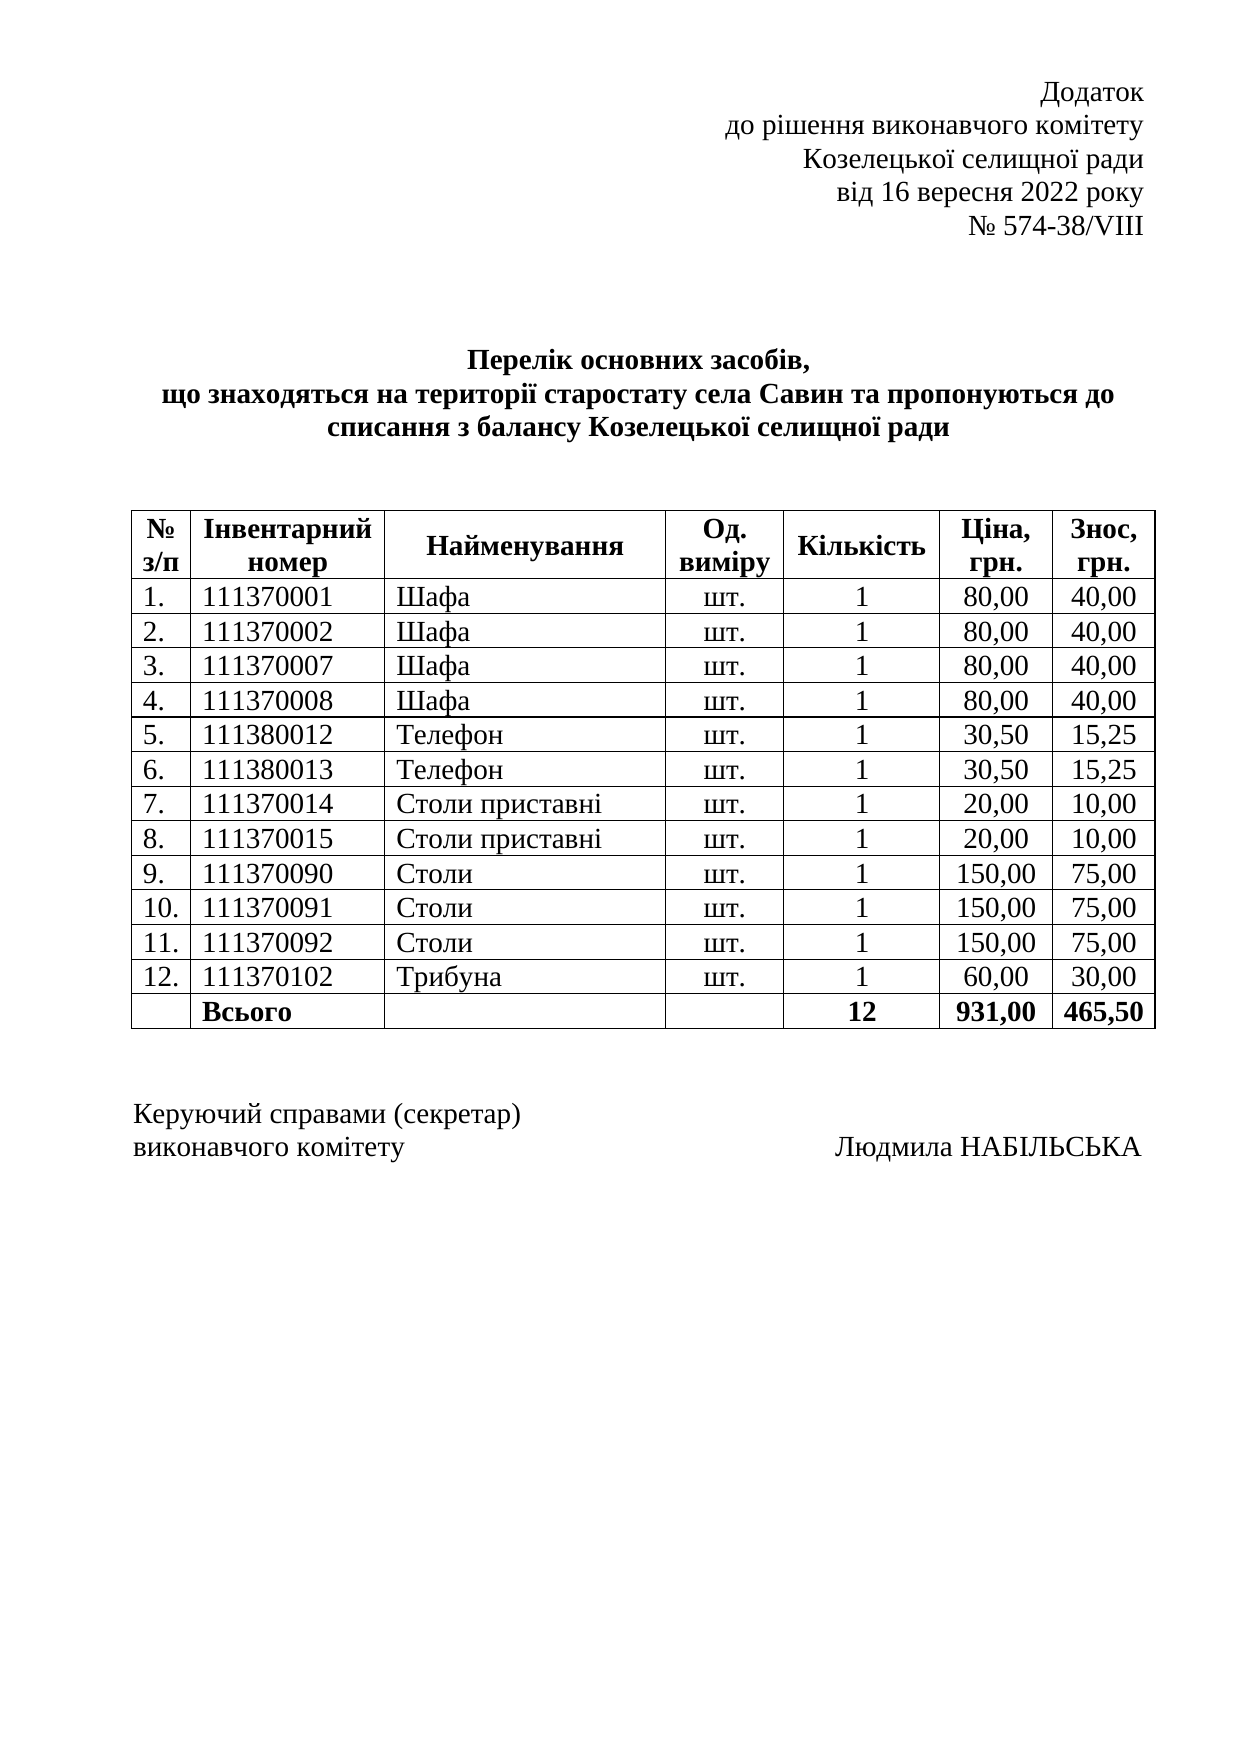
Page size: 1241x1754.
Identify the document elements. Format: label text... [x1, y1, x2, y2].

table_header № з/п [132, 511, 190, 578]
table_cell шт. [666, 890, 783, 924]
table_cell Всього [191, 994, 384, 1028]
table_cell 60,00 [940, 960, 1052, 993]
table_cell 111370014 [191, 787, 384, 820]
table_cell 15,25 [1053, 752, 1154, 786]
table_cell Столи [385, 925, 665, 958]
table_cell шт. [666, 856, 783, 889]
table_cell шт. [666, 752, 783, 786]
table_cell Телефон [385, 718, 665, 751]
table_cell Столи приставні [385, 787, 665, 820]
table_cell 75,00 [1053, 856, 1154, 889]
table_cell шт. [666, 683, 783, 716]
table_cell 1 [784, 856, 939, 889]
table_cell 1 [784, 718, 939, 751]
table_cell 40,00 [1053, 614, 1154, 647]
table_cell [132, 994, 190, 1028]
table_cell 80,00 [940, 614, 1052, 647]
table_cell 111370001 [191, 579, 384, 613]
text до рішення виконавчого комітету [133, 107, 1144, 141]
table_cell 1 [784, 890, 939, 924]
table_cell Шафа [385, 614, 665, 647]
table_cell 30,00 [1053, 960, 1154, 993]
table_cell 465,50 [1053, 994, 1154, 1028]
table_cell 1 [784, 579, 939, 613]
table_cell 20,00 [940, 787, 1052, 820]
table_cell 111370007 [191, 648, 384, 682]
table_cell 10. [132, 890, 190, 924]
text Козелецької селищної ради [133, 141, 1144, 174]
table_cell 2. [132, 614, 190, 647]
table_header Ціна, грн. [940, 511, 1052, 578]
table_cell 111370091 [191, 890, 384, 924]
table_cell шт. [666, 614, 783, 647]
table_cell 931,00 [940, 994, 1052, 1028]
table_cell 8. [132, 821, 190, 855]
table_cell 80,00 [940, 683, 1052, 716]
table_cell 111370102 [191, 960, 384, 993]
table_header Найменування [385, 511, 665, 578]
table_cell 30,50 [940, 718, 1052, 751]
table_cell 1 [784, 752, 939, 786]
table_header Інвентарний номер [191, 511, 384, 578]
table_cell 10,00 [1053, 787, 1154, 820]
text виконавчого комітету Людмила НАБІЛЬСЬКА [133, 1129, 1144, 1163]
table_cell 75,00 [1053, 925, 1154, 958]
table_cell 15,25 [1053, 718, 1154, 751]
text Перелік основних засобів, [133, 342, 1144, 376]
table_cell 1 [784, 925, 939, 958]
table_cell шт. [666, 821, 783, 855]
table_cell 20,00 [940, 821, 1052, 855]
table_cell шт. [666, 787, 783, 820]
table_cell шт. [666, 648, 783, 682]
table_cell Столи приставні [385, 821, 665, 855]
table_cell 40,00 [1053, 648, 1154, 682]
table_cell 7. [132, 787, 190, 820]
text № 574-38/VIII [133, 208, 1144, 242]
table_cell Столи [385, 890, 665, 924]
text Додаток [133, 74, 1144, 107]
table_cell 30,50 [940, 752, 1052, 786]
table_header Знос, грн. [1053, 511, 1154, 578]
table_cell Шафа [385, 648, 665, 682]
table_cell 150,00 [940, 890, 1052, 924]
text від 16 вересня 2022 року [133, 174, 1144, 208]
table_cell 1 [784, 648, 939, 682]
table_header Од. виміру [666, 511, 783, 578]
text що знаходяться на території старостату села Савин та пропонуються до списання з балансу Козелецької селищної ради [133, 376, 1144, 443]
table_cell [385, 994, 665, 1028]
table_cell 1. [132, 579, 190, 613]
table_cell 1 [784, 787, 939, 820]
table_cell 80,00 [940, 579, 1052, 613]
table_cell 3. [132, 648, 190, 682]
table_cell 75,00 [1053, 890, 1154, 924]
table_cell 10,00 [1053, 821, 1154, 855]
table_cell 11. [132, 925, 190, 958]
table_cell 111370008 [191, 683, 384, 716]
table_cell шт. [666, 960, 783, 993]
table_header Кількість [784, 511, 939, 578]
table_cell 80,00 [940, 648, 1052, 682]
table_cell 111370015 [191, 821, 384, 855]
table_cell Столи [385, 856, 665, 889]
table_cell 150,00 [940, 925, 1052, 958]
table_cell 111380012 [191, 718, 384, 751]
text Керуючий справами (секретар) [133, 1096, 1144, 1129]
table_cell 1 [784, 683, 939, 716]
table_cell 111380013 [191, 752, 384, 786]
table_cell 150,00 [940, 856, 1052, 889]
table_cell 1 [784, 614, 939, 647]
table_cell 12. [132, 960, 190, 993]
table_cell 5. [132, 718, 190, 751]
table_cell 4. [132, 683, 190, 716]
table_cell 9. [132, 856, 190, 889]
table_cell 1 [784, 960, 939, 993]
table_cell Трибуна [385, 960, 665, 993]
table_cell Шафа [385, 579, 665, 613]
table_cell [666, 994, 783, 1028]
table_cell 12 [784, 994, 939, 1028]
table_cell 40,00 [1053, 683, 1154, 716]
table_cell 40,00 [1053, 579, 1154, 613]
table_cell Шафа [385, 683, 665, 716]
table_cell шт. [666, 579, 783, 613]
table_cell 6. [132, 752, 190, 786]
table_cell 111370092 [191, 925, 384, 958]
table_cell 1 [784, 821, 939, 855]
table_cell шт. [666, 718, 783, 751]
table_cell 111370090 [191, 856, 384, 889]
table_cell Телефон [385, 752, 665, 786]
table_cell 111370002 [191, 614, 384, 647]
table_cell шт. [666, 925, 783, 958]
